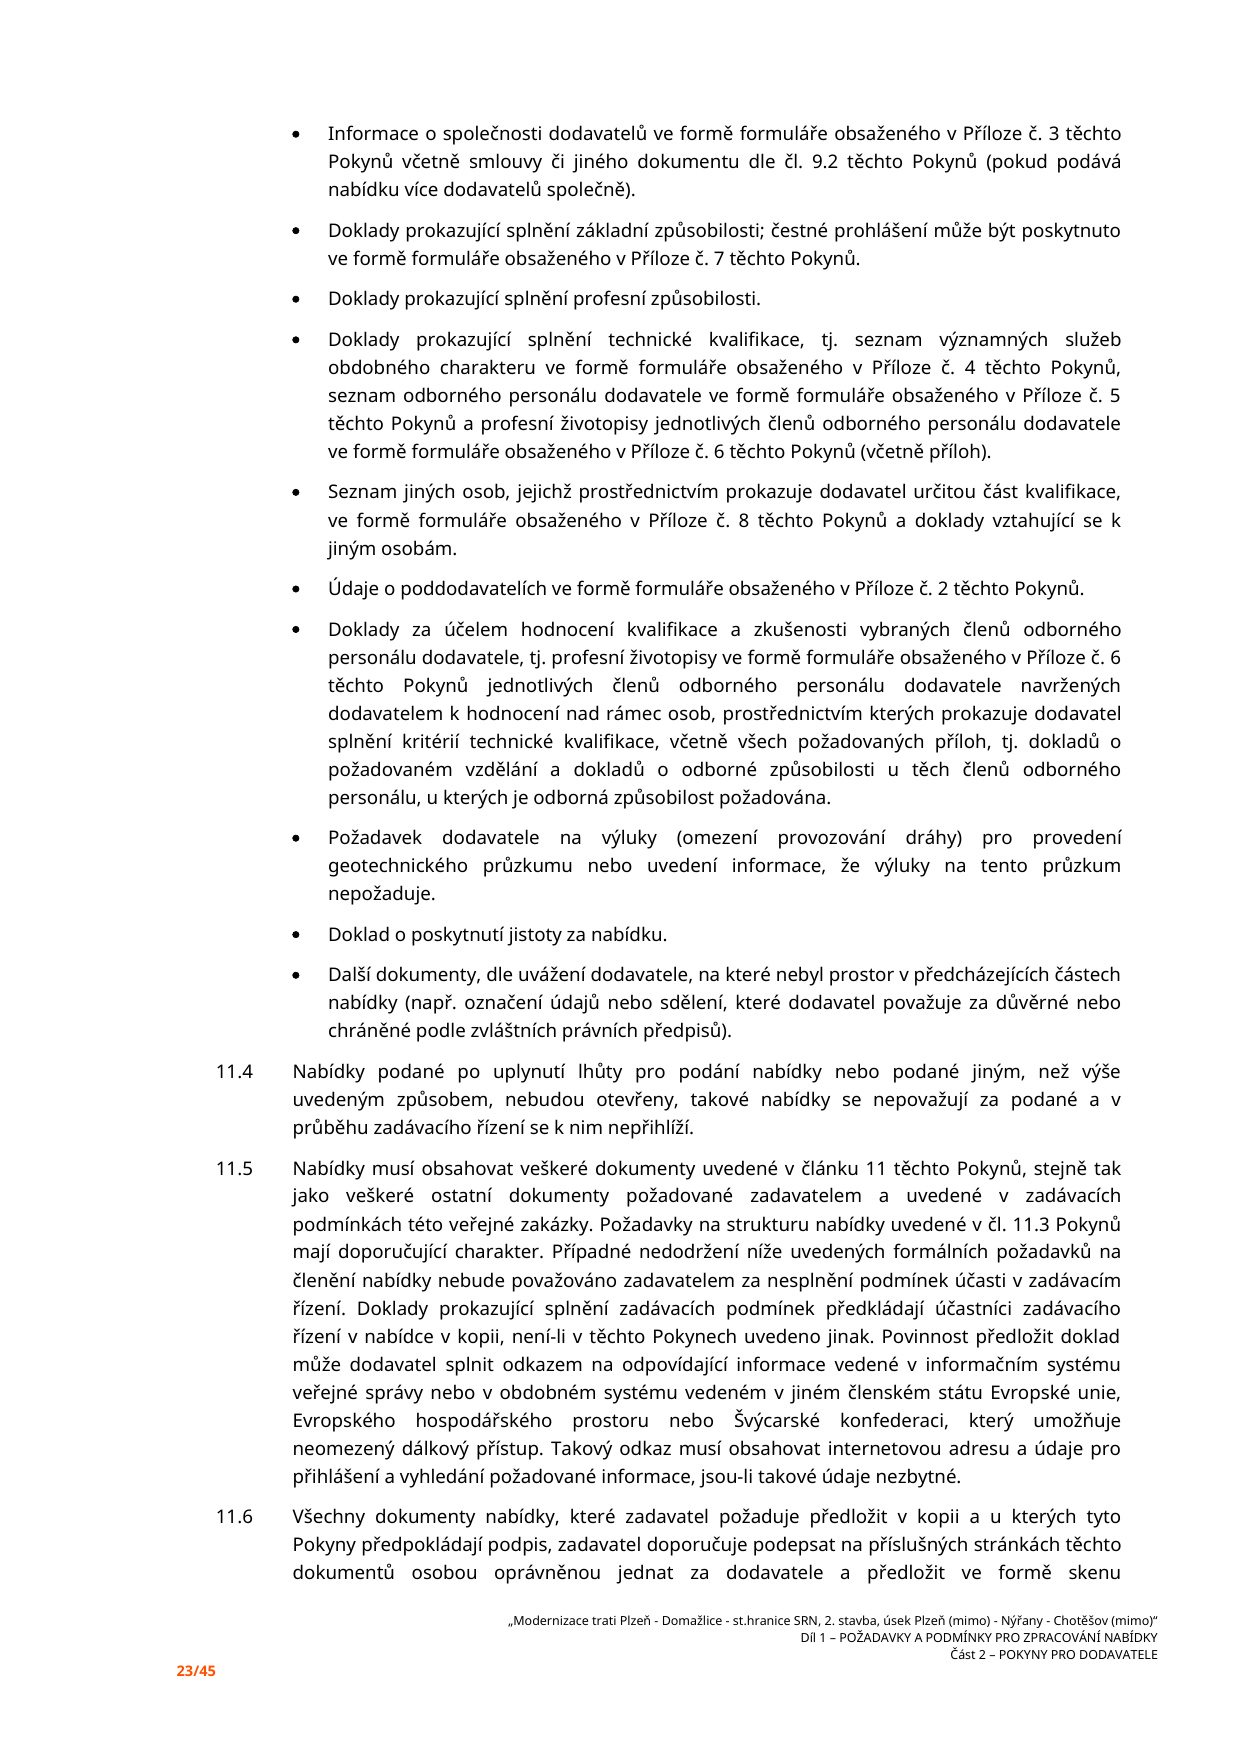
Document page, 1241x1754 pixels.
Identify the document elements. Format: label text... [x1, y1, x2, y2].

text Požadavek dodavatele na výluky (omezení provozování dráhy) pro provedení geotechnického průzkumu nebo uvedení informace, že výluky na tento průzkum nepožaduje. [292, 824, 1122, 906]
text Nabídky podané po uplynutí lhůty pro podání nabídky nebo podané jiným, než výše uvedeným způsobem, nebudou otevřeny, takové nabídky se nepovažují za podané a v průběhu zadávacího řízení se k nim nepřihlíží. [216, 1058, 1122, 1140]
text Doklady prokazující splnění profesní způsobilosti. [292, 286, 1122, 311]
text Informace o společnosti dodavatelů ve formě formuláře obsaženého v Příloze č. 3 těchto Pokynů včetně smlouvy či jiného dokumentu dle čl. 9.2 těchto Pokynů (pokud podává nabídku více dodavatelů společně). [292, 121, 1122, 202]
text Nabídky musí obsahovat veškeré dokumenty uvedené v článku 11 těchto Pokynů, stejně tak jako veškeré ostatní dokumenty požadované zadavatelem a uvedené v zadávacích podmínkách této veřejné zakázky. Požadavky na strukturu nabídky uvedené v čl. 11.3 Pokynů mají doporučující charakter. Případné nedodržení níže uvedených formálních požadavků na členění nabídky nebude považováno zadavatelem za nesplnění podmínek účasti v zadávacím řízení. Doklady prokazující splnění zadávacích podmínek předkládají účastníci zadávacího řízení v nabídce v kopii, není-li v těchto Pokynech uvedeno jinak. Povinnost předložit doklad může dodavatel splnit odkazem na odpovídající informace vedené v informačním systému veřejné správy nebo v obdobném systému vedeném v jiném členském státu Evropské unie, Evropského hospodářského prostoru nebo Švýcarské konfederaci, který umožňuje neomezený dálkový přístup. Takový odkaz musí obsahovat internetovou adresu a údaje pro přihlášení a vyhledání požadované informace, jsou-li takové údaje nezbytné. [216, 1155, 1122, 1488]
text Doklady prokazující splnění technické kvalifikace, tj. seznam významných služeb obdobného charakteru ve formě formuláře obsaženého v Příloze č. 4 těchto Pokynů, seznam odborného personálu dodavatele ve formě formuláře obsaženého v Příloze č. 5 těchto Pokynů a profesní životopisy jednotlivých členů odborného personálu dodavatele ve formě formuláře obsaženého v Příloze č. 6 těchto Pokynů (včetně příloh). [292, 326, 1122, 464]
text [216, 1503, 1122, 1585]
text Seznam jiných osob, jejichž prostřednictvím prokazuje dodavatel určitou část kvalifikace, ve formě formuláře obsaženého v Příloze č. 8 těchto Pokynů a doklady vztahující se k jiným osobám. [292, 479, 1122, 560]
text Doklad o poskytnutí jistoty za nabídku. [292, 921, 1122, 947]
text Doklady prokazující splnění základní způsobilosti; čestné prohlášení může být poskytnuto ve formě formuláře obsaženého v Příloze č. 7 těchto Pokynů. [292, 217, 1122, 271]
text Údaje o poddodavatelích ve formě formuláře obsaženého v Příloze č. 2 těchto Pokynů. [292, 575, 1122, 601]
text Doklady za účelem hodnocení kvalifikace a zkušenosti vybraných členů odborného personálu dodavatele, tj. profesní životopisy ve formě formuláře obsaženého v Příloze č. 6 těchto Pokynů jednotlivých členů odborného personálu dodavatele navržených dodavatelem k hodnocení nad rámec osob, prostřednictvím kterých prokazuje dodavatel splnění kritérií technické kvalifikace, včetně všech požadovaných příloh, tj. dokladů o požadovaném vzdělání a dokladů o odborné způsobilosti u těch členů odborného personálu, u kterých je odborná způsobilost požadována. [292, 616, 1122, 809]
text Další dokumenty, dle uvážení dodavatele, na které nebyl prostor v předcházejících částech nabídky (např. označení údajů nebo sdělení, které dodavatel považuje za důvěrné nebo chráněné podle zvláštních právních předpisů). [292, 962, 1122, 1043]
